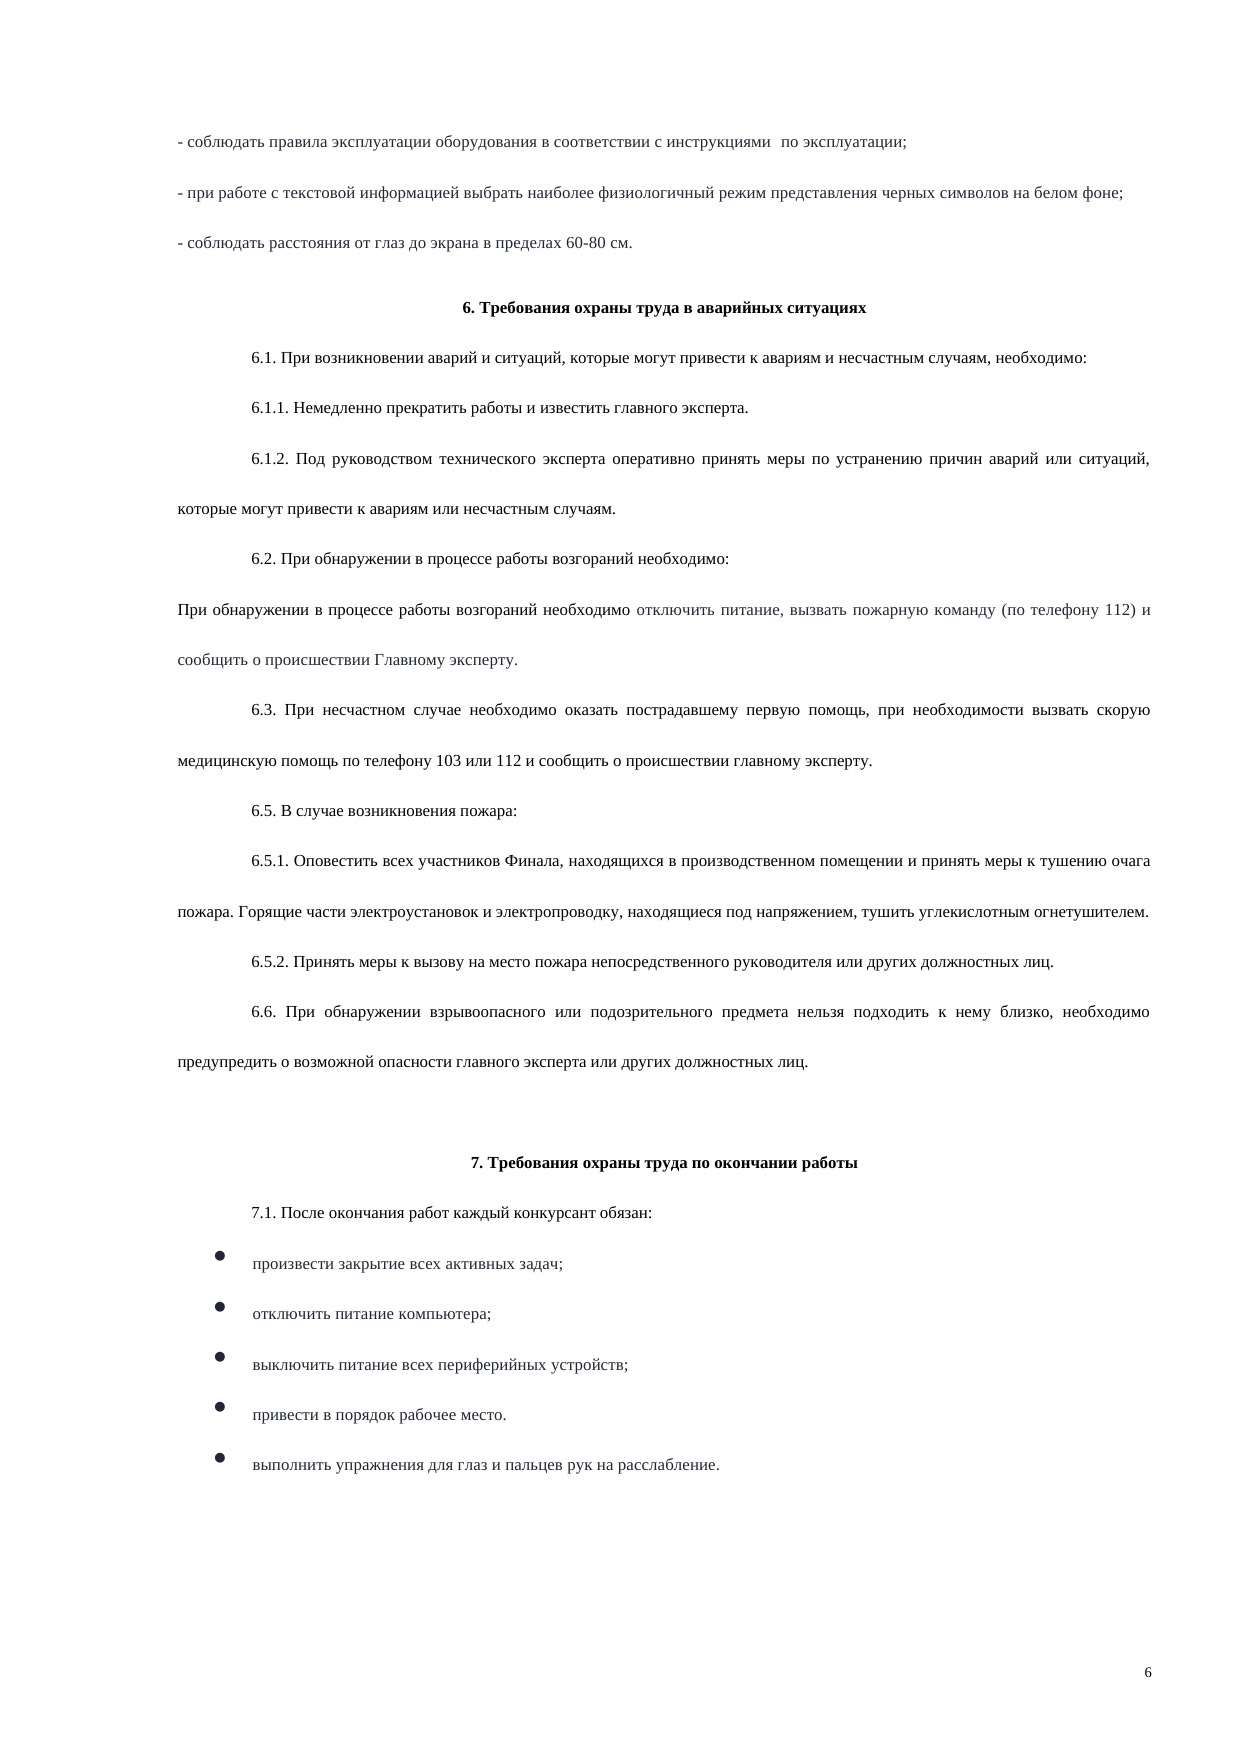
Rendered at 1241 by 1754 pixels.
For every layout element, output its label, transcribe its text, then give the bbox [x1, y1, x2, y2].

list произвести закрытие всех активных задач; [215, 1239, 1152, 1273]
list привести в порядок рабочее место. [215, 1391, 1152, 1424]
text 7.1. После окончания работ каждый конкурсант обязан: [177, 1189, 1152, 1223]
list выключить питание всех периферийных устройств; [215, 1340, 1152, 1374]
text 7. Требования охраны труда по окончании работы [177, 1139, 1152, 1172]
text 6.6. При обнаружении взрывоопасного или подозрительного предмета нельзя подходить к нему близко, необходимо предупредить о возможной опасности главного эксперта или других должностных лиц. [177, 988, 1152, 1072]
text 6.5. В случае возникновения пожара: [177, 787, 1152, 820]
list отключить питание компьютера; [215, 1290, 1152, 1323]
text 6.5.1. Оповестить всех участников Финала, находящихся в производственном помещении и принять меры к тушению очага пожара. Горящие части электроустановок и электропроводку, находящиеся под напряжением, тушить углекислотным огнетушителем. [177, 837, 1152, 921]
text 6.2. При обнаружении в процессе работы возгораний необходимо: [177, 535, 1152, 568]
text 6.1. При возникновении аварий и ситуаций, которые могут привести к авариям и несчастным случаям, необходимо: [177, 334, 1152, 367]
list выполнить упражнения для глаз и пальцев рук на расслабление. [215, 1441, 1152, 1475]
text - при работе с текстовой информацией выбрать наиболее физиологичный режим представления черных символов на белом фоне; [177, 168, 1152, 202]
text 6.1.2. Под руководством технического эксперта оперативно принять меры по устранению причин аварий или ситуаций, которые могут привести к авариям или несчастным случаям. [177, 434, 1152, 518]
text 6.3. При несчастном случае необходимо оказать пострадавшему первую помощь, при необходимости вызвать скорую медицинскую помощь по телефону 103 или 112 и сообщить о происшествии главному эксперту. [177, 686, 1152, 770]
text - соблюдать правила эксплуатации оборудования в соответствии с инструкциями по эксплуатации; [177, 118, 1152, 152]
text 6.5.2. Принять меры к вызову на место пожара непосредственного руководителя или других должностных лиц. [177, 937, 1152, 971]
text При обнаружении в процессе работы возгораний необходимо отключить питание, вызвать пожарную команду (по телефону 112) и сообщить о происшествии Главному эксперту. [177, 585, 1152, 669]
text - соблюдать расстояния от глаз до экрана в пределах 60-80 см. [177, 219, 1152, 252]
text 6. Требования охраны труда в аварийных ситуациях [177, 283, 1152, 317]
text 6.1.1. Немедленно прекратить работы и известить главного эксперта. [177, 384, 1152, 418]
